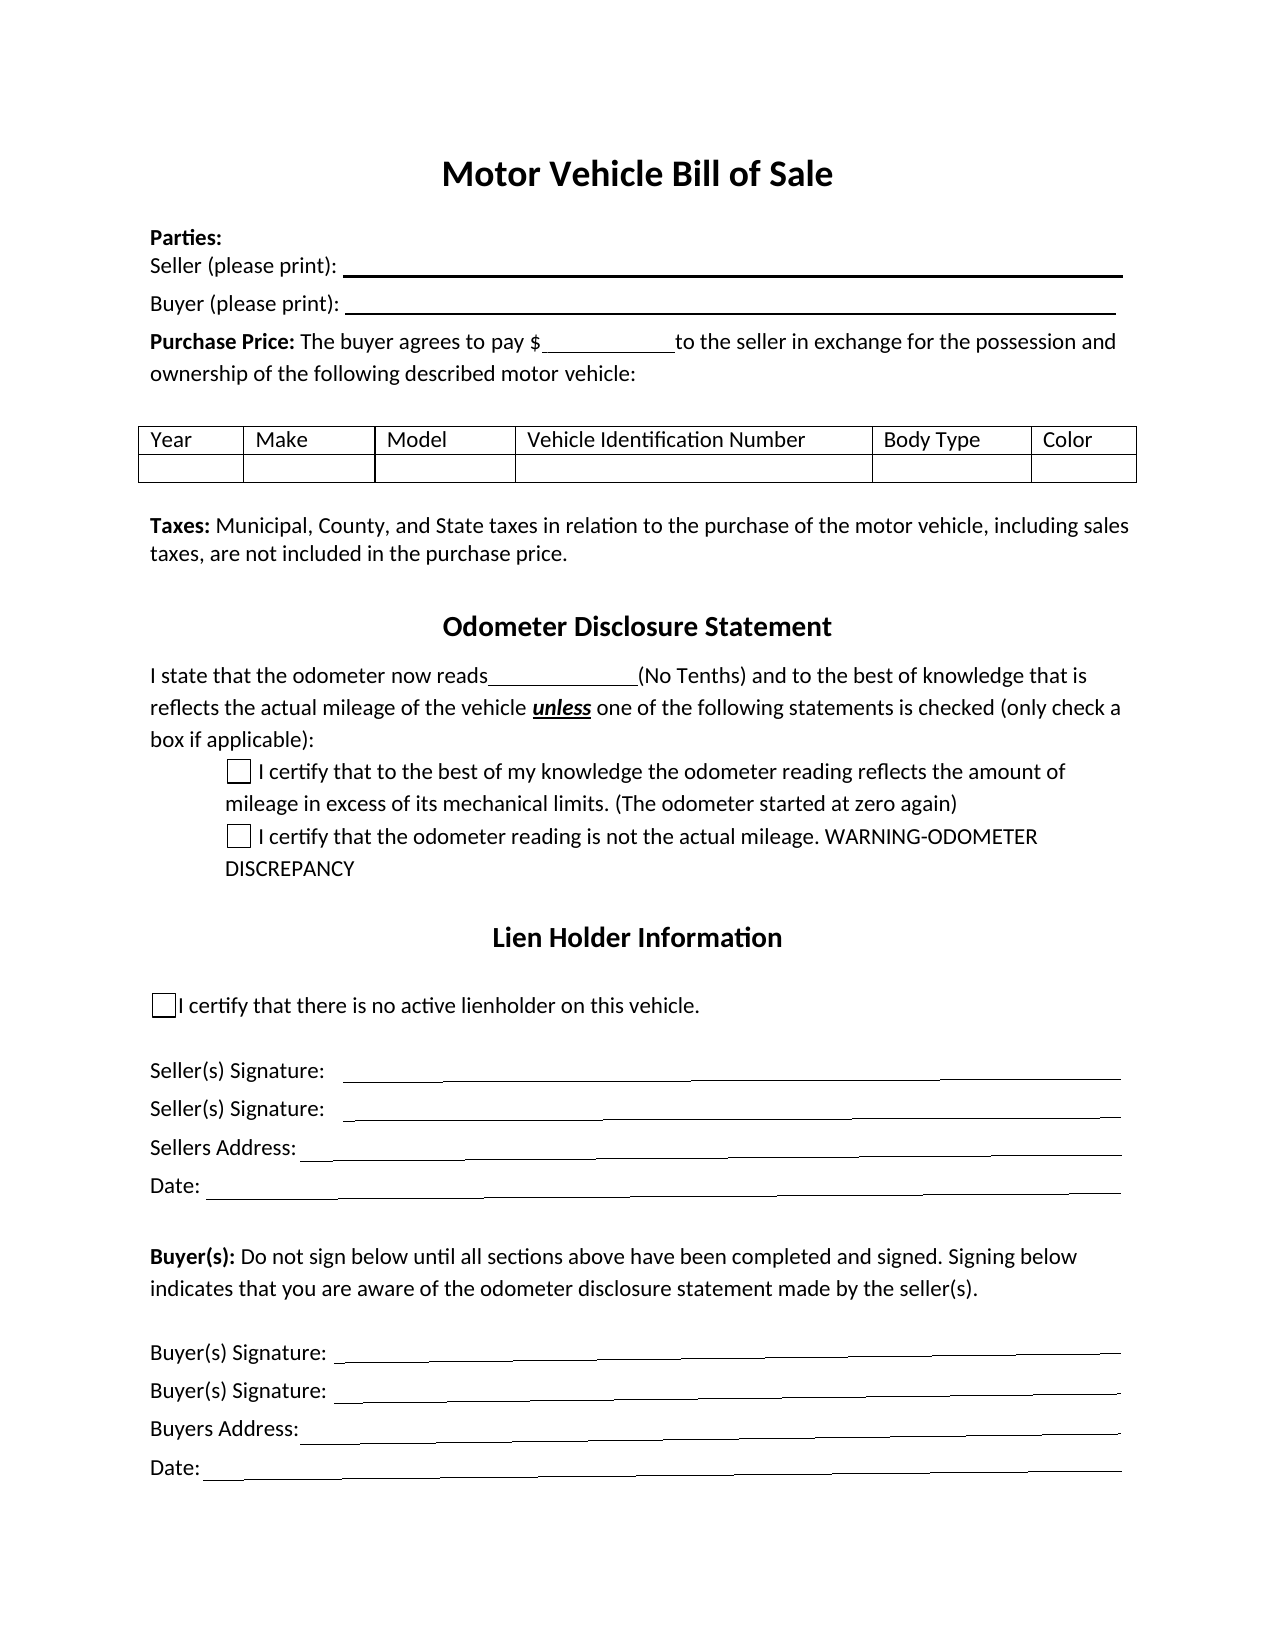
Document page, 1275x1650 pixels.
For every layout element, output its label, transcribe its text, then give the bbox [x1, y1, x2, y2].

text Seller(s) Signature: [150, 1094, 1148, 1122]
table_cell [1032, 455, 1136, 482]
text I state that the odometer now reads (No Tenths) and to the best of knowledge that is reflects the actual mileage of the vehicle unless one of the following statements is checked (only check a box if applicable): [150, 661, 1122, 753]
table_cell [376, 455, 515, 482]
title Motor Vehicle Bill of Sale [439, 150, 836, 196]
table_header Year [139, 427, 243, 454]
table_cell [244, 455, 374, 482]
table_header Model [376, 427, 515, 454]
table_cell [873, 455, 1031, 482]
text Seller (please print): Buyer (please print): [150, 251, 1123, 317]
text Sellers Address: [150, 1133, 1148, 1161]
table_header Body Type [873, 427, 1031, 454]
text I certify that to the best of my knowledge the odometer reading reflects the amount of mileage in excess of its mechanical limits. (The odometer started at zero again) [225, 757, 1069, 818]
text Parties: [150, 223, 1148, 251]
table_cell [516, 455, 872, 482]
text Taxes: Municipal, County, and State taxes in relation to the purchase of the motor vehicle, including sales taxes, are not included in the purchase price. [150, 511, 1133, 567]
text Seller(s) Signature: [150, 1056, 1148, 1084]
subtitle Lien Holder Information [439, 919, 836, 954]
table_header Color [1032, 427, 1136, 454]
text Buyer(s): Do not sign below until all sections above have been completed and signed. Signing below indicates that you are aware of the odometer disclosure statement made by the seller(s). [150, 1242, 1081, 1302]
table_header Vehicle Identification Number [516, 427, 872, 454]
table_header Make [244, 427, 374, 454]
text Purchase Price: The buyer agrees to pay $ to the seller in exchange for the possession and ownership of the following described motor vehicle: [150, 327, 1120, 388]
table_cell [139, 455, 243, 482]
text I certify that there is no active lienholder on this vehicle. [178, 991, 1148, 1019]
text Buyer(s) Signature: Buyer(s) Signature: Buyers Address: Date: [150, 1338, 329, 1481]
subtitle Odometer Disclosure Statement [439, 608, 836, 643]
text I certify that the odometer reading is not the actual mileage. WARNING-ODOMETER DISCREPANCY [225, 822, 1041, 882]
text Date: [150, 1171, 1148, 1199]
